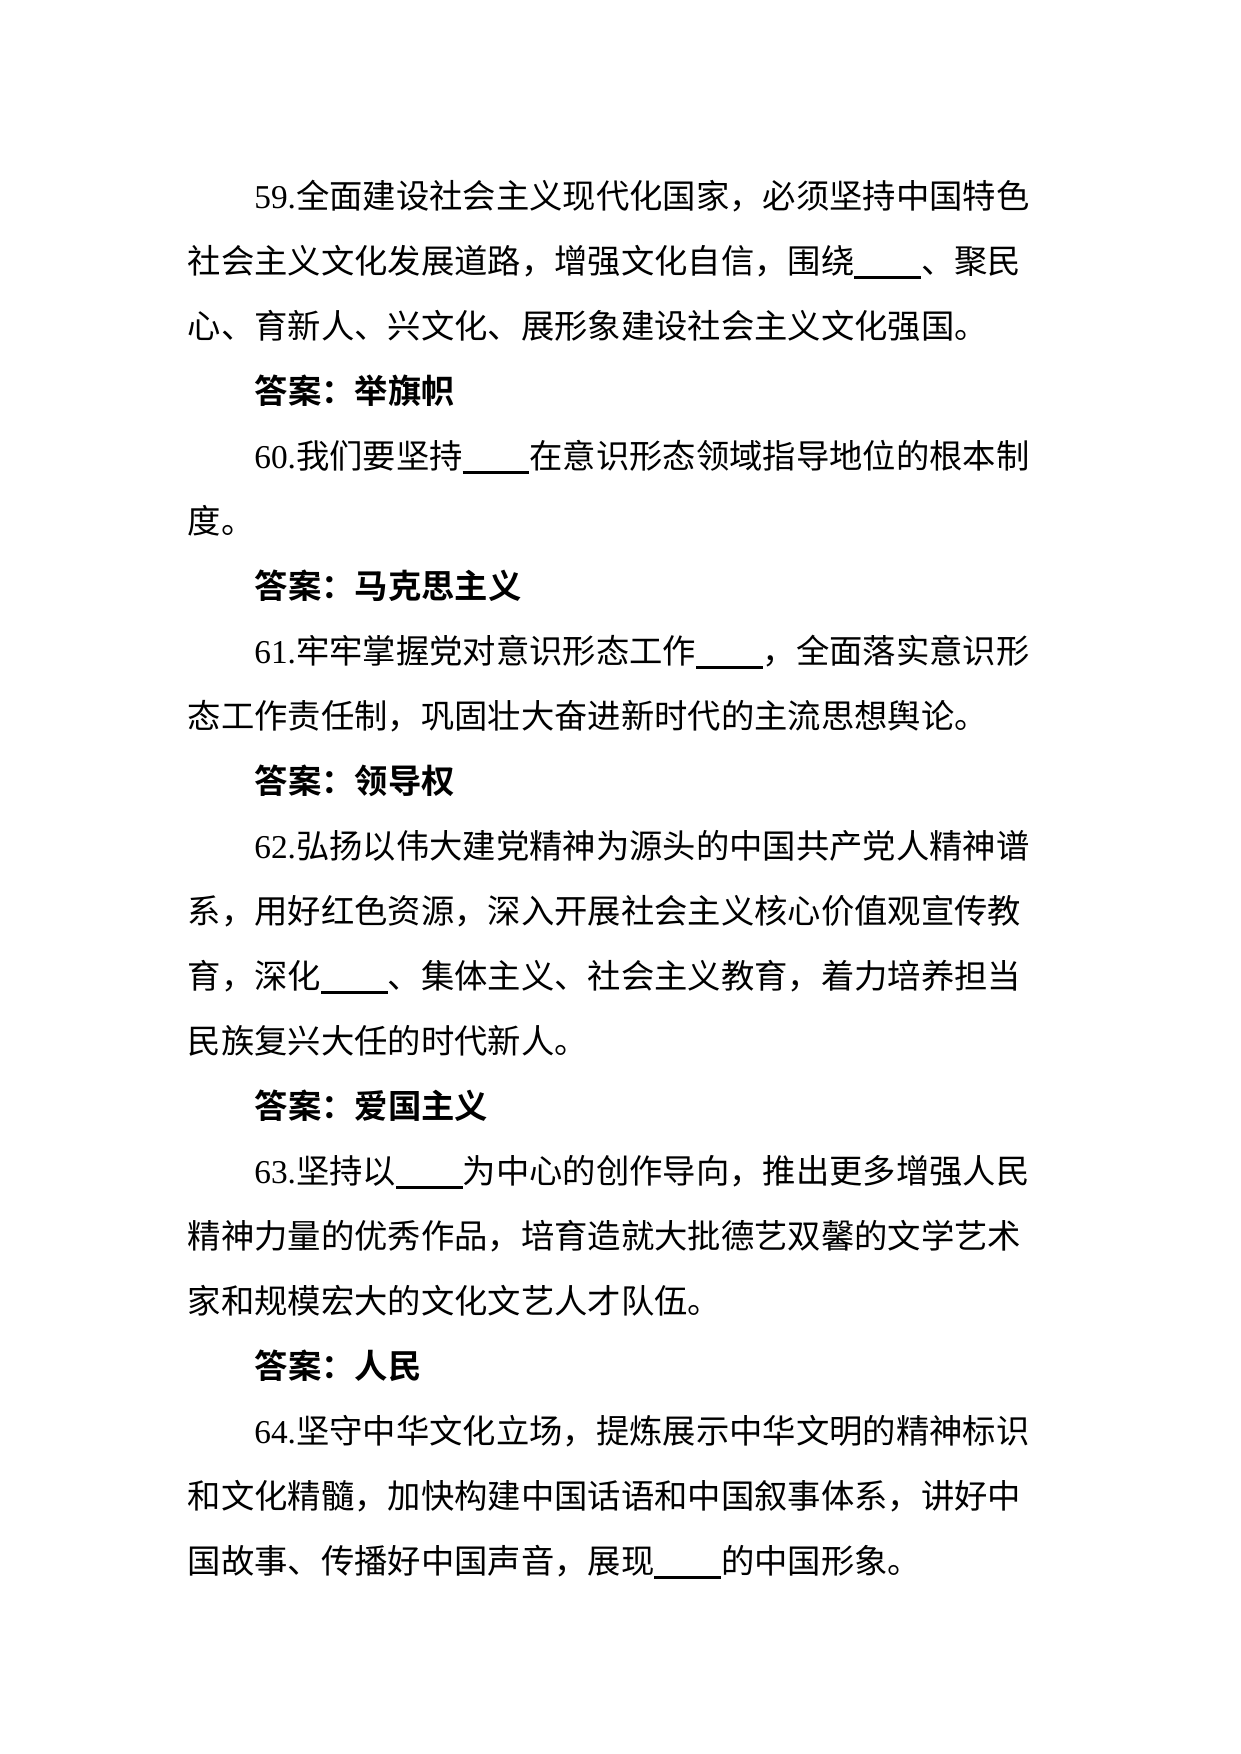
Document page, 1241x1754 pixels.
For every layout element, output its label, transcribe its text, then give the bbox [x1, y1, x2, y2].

text 60.我们要坚持 在意识形态领域指导地位的根本制度。 [187, 422, 1053, 552]
text 62.弘扬以伟大建党精神为源头的中国共产党人精神谱系，用好红色资源，深入开展社会主义核心价值观宣传教育，深化 、集体主义、社会主义教育，着力培养担当民族复兴大任的时代新人。 [187, 812, 1053, 1072]
text 64.坚守中华文化立场，提炼展示中华文明的精神标识和文化精髓，加快构建中国话语和中国叙事体系，讲好中国故事、传播好中国声音，展现 的中国形象。 [187, 1397, 1053, 1592]
text 答案：人民 [187, 1332, 1053, 1397]
text 答案：领导权 [187, 747, 1053, 812]
text 答案：马克思主义 [187, 552, 1053, 617]
text 61.牢牢掌握党对意识形态工作 ，全面落实意识形态工作责任制，巩固壮大奋进新时代的主流思想舆论。 [187, 617, 1053, 747]
text 59.全面建设社会主义现代化国家，必须坚持中国特色社会主义文化发展道路，增强文化自信，围绕 、聚民心、育新人、兴文化、展形象建设社会主义文化强国。 [187, 162, 1053, 357]
text 答案：爱国主义 [187, 1072, 1053, 1137]
text 答案：举旗帜 [187, 357, 1053, 422]
text 63.坚持以 为中心的创作导向，推出更多增强人民精神力量的优秀作品，培育造就大批德艺双馨的文学艺术家和规模宏大的文化文艺人才队伍。 [187, 1137, 1053, 1332]
